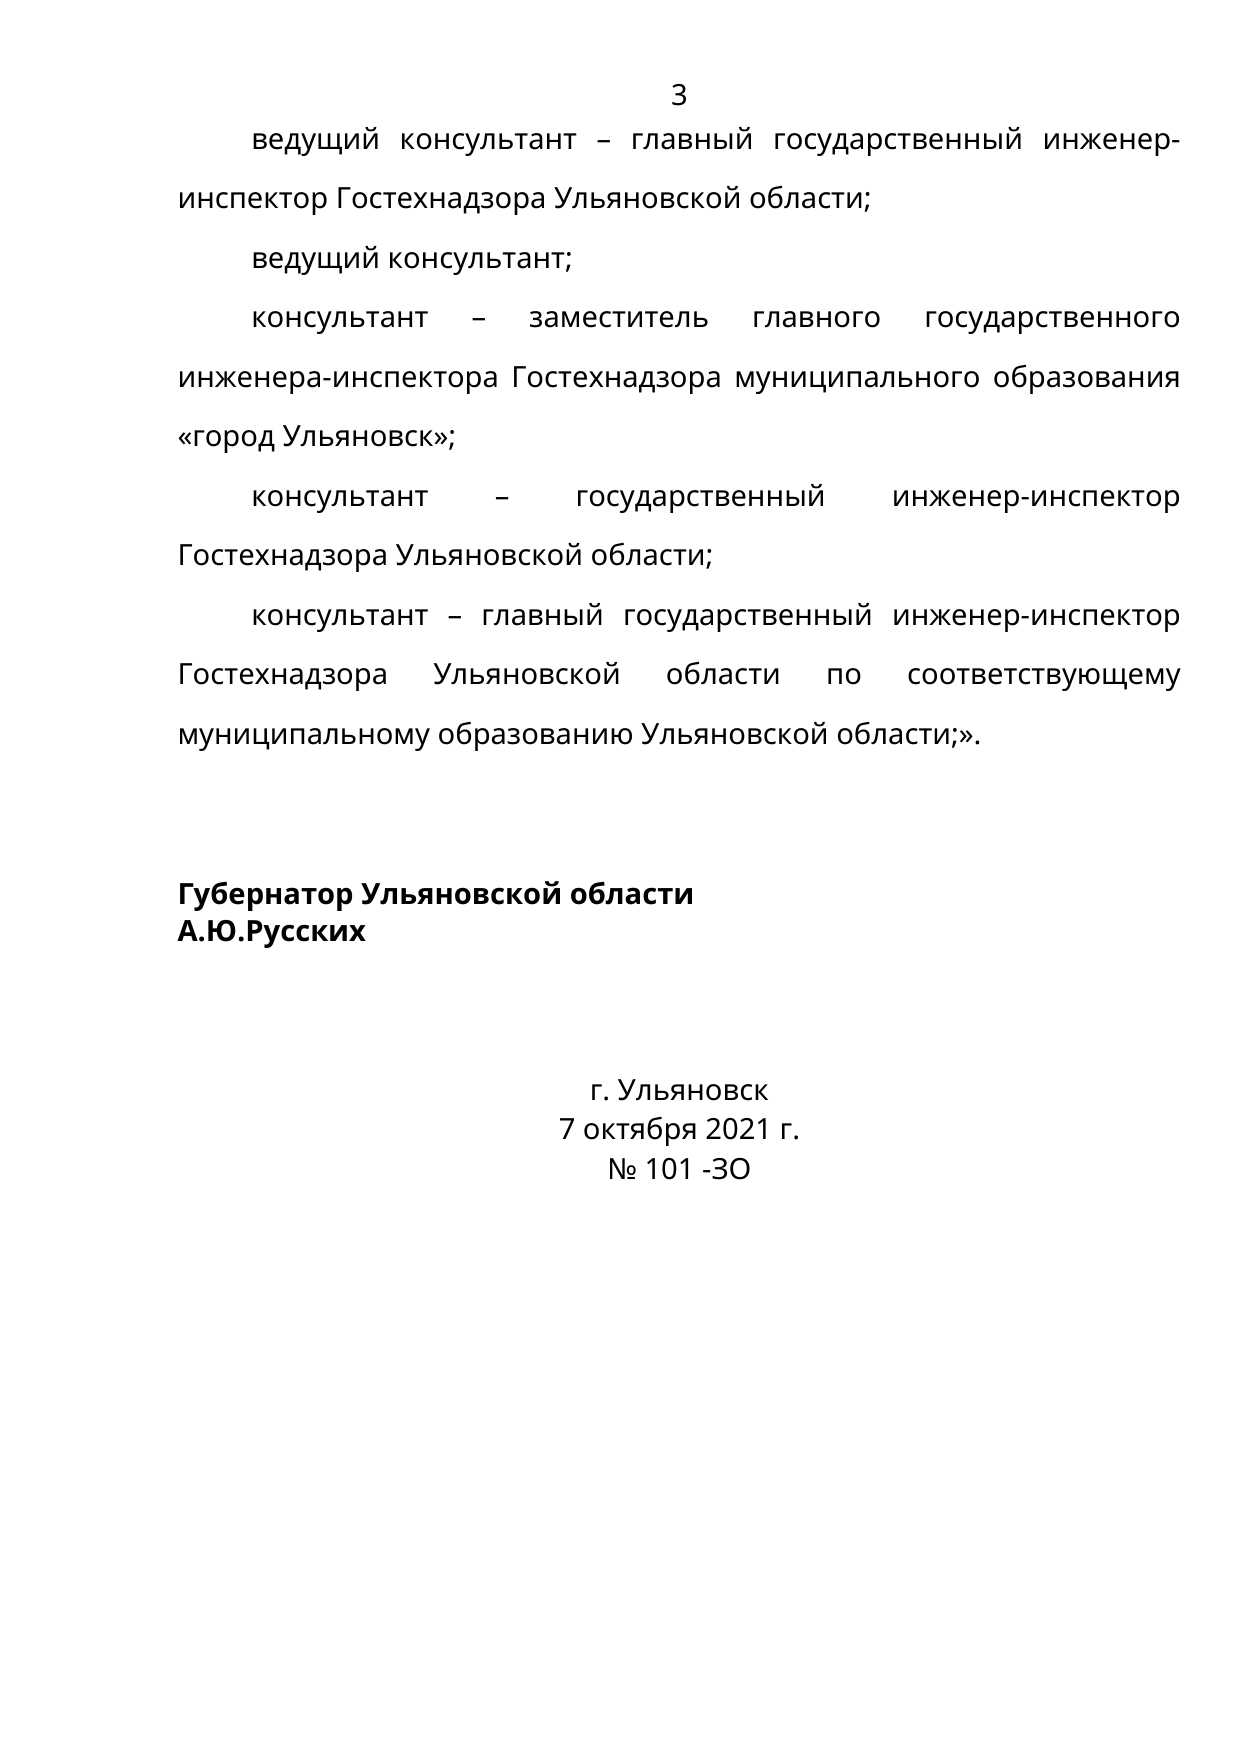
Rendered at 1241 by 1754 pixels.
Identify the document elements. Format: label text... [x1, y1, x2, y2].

text № 101 -ЗО [177, 1148, 1181, 1188]
text консультант – государственный инженер-инспектор Гостехнадзора Ульяновской области; [177, 475, 1181, 574]
text консультант – главный государственный инженер-инспектор Гостехнадзора Ульяновской области по соответствующему муниципальному образованию Ульяновской области;». [177, 594, 1181, 753]
text Губернатор Ульяновской области А.Ю.Русских [177, 874, 1181, 950]
text 7 октября 2021 г. [177, 1108, 1181, 1148]
text консультант – заместитель главного государственного инженера-инспектора Гостехнадзора муниципального образования «город Ульяновск»; [177, 297, 1181, 455]
text ведущий консультант – главный государственный инженер-инспектор Гостехнадзора Ульяновской области; [177, 118, 1181, 217]
text г. Ульяновск [177, 1069, 1181, 1108]
text ведущий консультант; [177, 237, 1181, 277]
